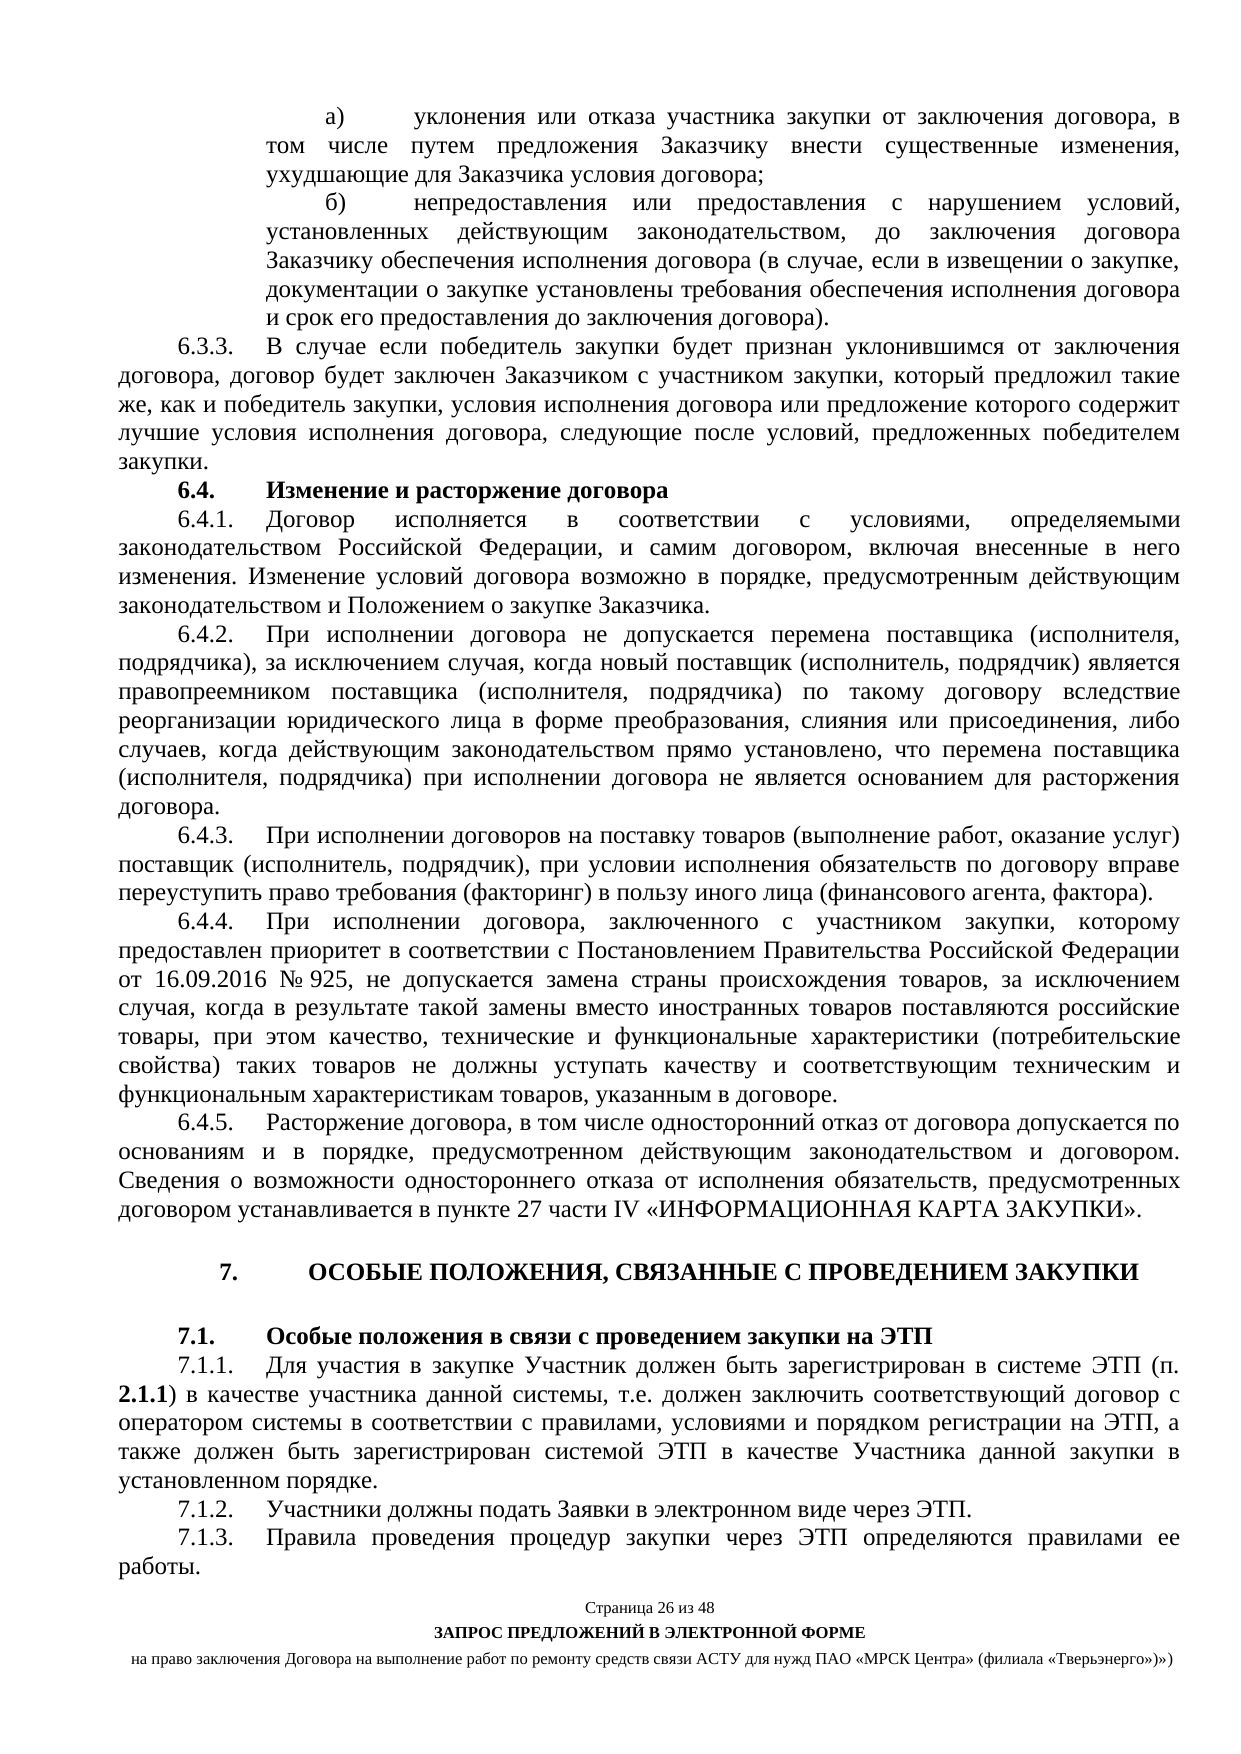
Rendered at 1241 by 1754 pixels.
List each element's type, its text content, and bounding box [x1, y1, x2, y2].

subtitle Изменение и расторжение договора [118, 475, 1181, 504]
subtitle непредоставления или предоставления с нарушением условий, установленных действующим законодательством, до заключения договора Заказчику обеспечения исполнения договора (в случае, если в извещении о закупке, документации о закупке установлены требования обеспечения исполнения договора и срок его предоставления до заключения договора). [266, 187, 1181, 331]
subtitle Для участия в закупке Участник должен быть зарегистрирован в системе ЭТП (п. 2.1.1) в качестве участника данной системы, т.е. должен заключить соответствующий договор с оператором системы в соответствии с правилами, условиями и порядком регистрации на ЭТП, а также должен быть зарегистрирован системой ЭТП в качестве Участника данной закупки в установленном порядке. [118, 1350, 1181, 1494]
subtitle уклонения или отказа участника закупки от заключения договора, в том числе путем предложения Заказчику внести существенные изменения, ухудшающие для Заказчика условия договора; [266, 101, 1181, 187]
subtitle В случае если победитель закупки будет признан уклонившимся от заключения договора, договор будет заключен Заказчиком с участником закупки, который предложил такие же, как и победитель закупки, условия исполнения договора или предложение которого содержит лучшие условия исполнения договора, следующие после условий, предложенных победителем закупки. [118, 331, 1181, 475]
subtitle Правила проведения процедур закупки через ЭТП определяются правилами ее работы. [118, 1522, 1181, 1580]
subtitle Договор исполняется в соответствии с условиями, определяемыми законодательством Российской Федерации, и самим договором, включая внесенные в него изменения. Изменение условий договора возможно в порядке, предусмотренным действующим законодательством и Положением о закупке Заказчика. [118, 504, 1181, 619]
subtitle При исполнении договора не допускается перемена поставщика (исполнителя, подрядчика), за исключением случая, когда новый поставщик (исполнитель, подрядчик) является правопреемником поставщика (исполнителя, подрядчика) по такому договору вследствие реорганизации юридического лица в форме преобразования, слияния или присоединения, либо случаев, когда действующим законодательством прямо установлено, что перемена поставщика (исполнителя, подрядчика) при исполнении договора не является основанием для расторжения договора. [118, 619, 1181, 820]
subtitle Особые положения в связи с проведением закупки на ЭТП [118, 1321, 1181, 1350]
subtitle Расторжение договора, в том числе односторонний отказ от договора допускается по основаниям и в порядке, предусмотренном действующим законодательством и договором. Сведения о возможности одностороннего отказа от исполнения обязательств, предусмотренных договором устанавливается в пункте 27 части IV «ИНФОРМАЦИОННАЯ КАРТА ЗАКУПКИ». [118, 1107, 1181, 1222]
subtitle Участники должны подать Заявки в электронном виде через ЭТП. [118, 1494, 1181, 1522]
subtitle ОСОБЫЕ ПОЛОЖЕНИЯ, СВЯЗАННЫЕ С ПРОВЕДЕНИЕМ ЗАКУПКИ [118, 1257, 1181, 1286]
subtitle При исполнении договора, заключенного с участником закупки, которому предоставлен приоритет в соответствии с Постановлением Правительства Российской Федерации от 16.09.2016 № 925, не допускается замена страны происхождения товаров, за исключением случая, когда в результате такой замены вместо иностранных товаров поставляются российские товары, при этом качество, технические и функциональные характеристики (потребительские свойства) таких товаров не должны уступать качеству и соответствующим техническим и функциональным характеристикам товаров, указанным в договоре. [118, 906, 1181, 1107]
subtitle При исполнении договоров на поставку товаров (выполнение работ, оказание услуг) поставщик (исполнитель, подрядчик), при условии исполнения обязательств по договору вправе переуступить право требования (факторинг) в пользу иного лица (финансового агента, фактора). [118, 820, 1181, 906]
